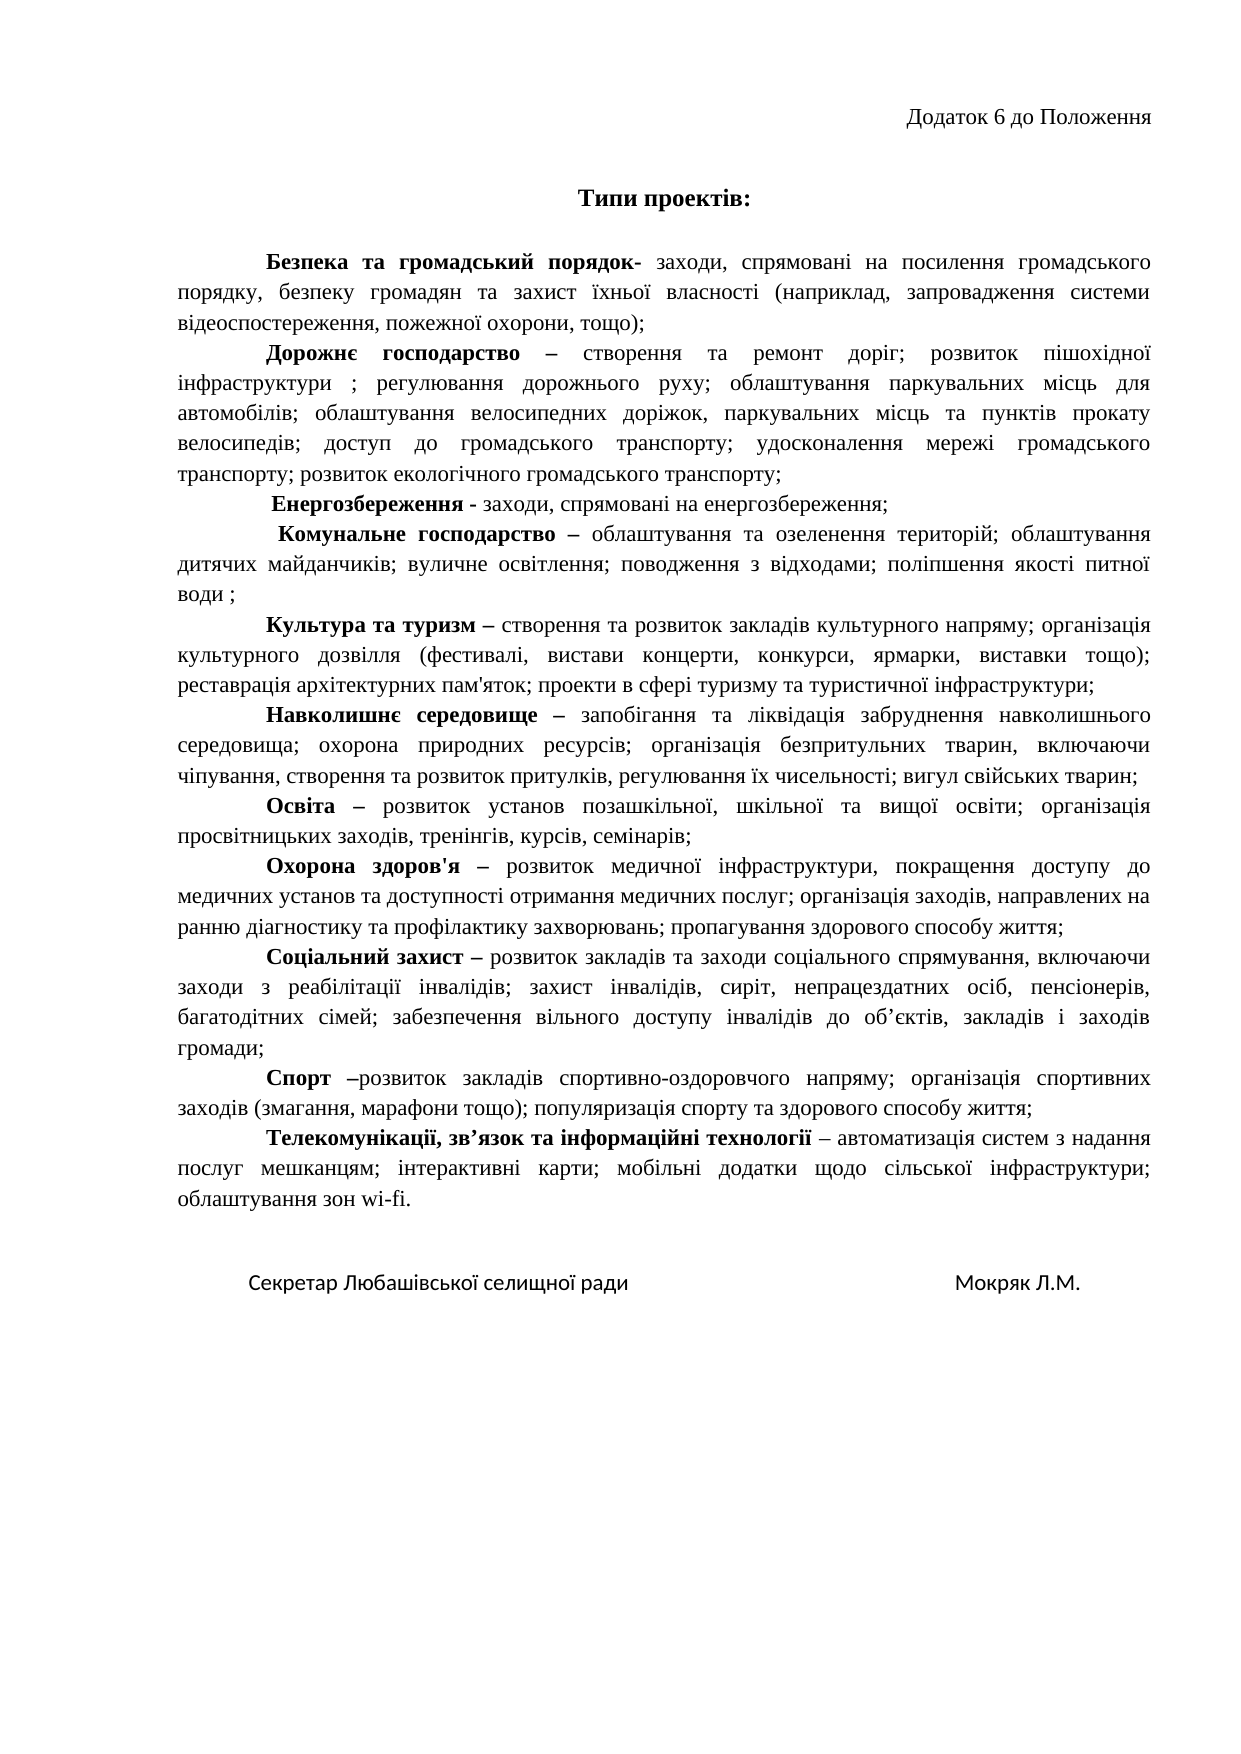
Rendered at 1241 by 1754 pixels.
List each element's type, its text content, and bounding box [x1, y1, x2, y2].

text Освіта – розвиток установ позашкільної, шкільної та вищої освіти; організація просвітницьких заходів, тренінгів, курсів, семінарів; [177, 792, 1152, 848]
text Охорона здоров'я – розвиток медичної інфраструктури, покращення доступу до медичних установ та доступності отримання медичних послуг; організація заходів, направлених на ранню діагностику та профілактику захворювань; пропагування здорового способу життя; [177, 852, 1152, 939]
text Спорт –розвиток закладів спортивно-оздоровчого напряму; організація спортивних заходів (змагання, марафони тощо); популяризація спорту та здорового способу життя; [177, 1064, 1152, 1120]
text Телекомунікації, зв’язок та інформаційні технології – автоматизація систем з надання послуг мешканцям; інтерактивні карти; мобільні додатки щодо сільської інфраструктури; облаштування зон wi-fi. [177, 1124, 1152, 1211]
text Енергозбереження - заходи, спрямовані на енергозбереження; [177, 490, 1152, 516]
text Дорожнє господарство – створення та ремонт доріг; розвиток пішохідної інфраструктури ; регулювання дорожнього руху; облаштування паркувальних місць для автомобілів; облаштування велосипедних доріжок, паркувальних місць та пунктів прокату велосипедів; доступ до громадського транспорту; удосконалення мережі громадського транспорту; розвиток екологічного громадського транспорту; [177, 339, 1152, 486]
text Навколишнє середовище – запобігання та ліквідація забруднення навколишнього середовища; охорона природних ресурсів; організація безпритульних тварин, включаючи чіпування, створення та розвиток притулків, регулювання їх чисельності; вигул свійських тварин; [177, 701, 1152, 788]
text Комунальне господарство – облаштування та озеленення територій; облаштування дитячих майданчиків; вуличне освітлення; поводження з відходами; поліпшення якості питної води ; [177, 520, 1152, 607]
text Додаток 6 до Положення [177, 103, 1152, 130]
text Соціальний захист – розвиток закладів та заходи соціального спрямування, включаючи заходи з реабілітації інвалідів; захист інвалідів, сиріт, непрацездатних осіб, пенсіонерів, багатодітних сімей; забезпечення вільного доступу інвалідів до об’єктів, закладів і заходів громади; [177, 943, 1152, 1060]
text Типи проектів: [177, 183, 1152, 212]
text Секретар Любашівської селищної ради Мокряк Л.М. [177, 1268, 1152, 1296]
text Культура та туризм – створення та розвиток закладів культурного напряму; організація культурного дозвілля (фестивалі, вистави концерти, конкурси, ярмарки, виставки тощо); реставрація архітектурних пам'яток; проекти в сфері туризму та туристичної інфраструктури; [177, 611, 1152, 697]
text Безпека та громадський порядок- заходи, спрямовані на посилення громадського порядку, безпеку громадян та захист їхньої власності (наприклад, запровадження системи відеоспостереження, пожежної охорони, тощо); [177, 248, 1152, 335]
